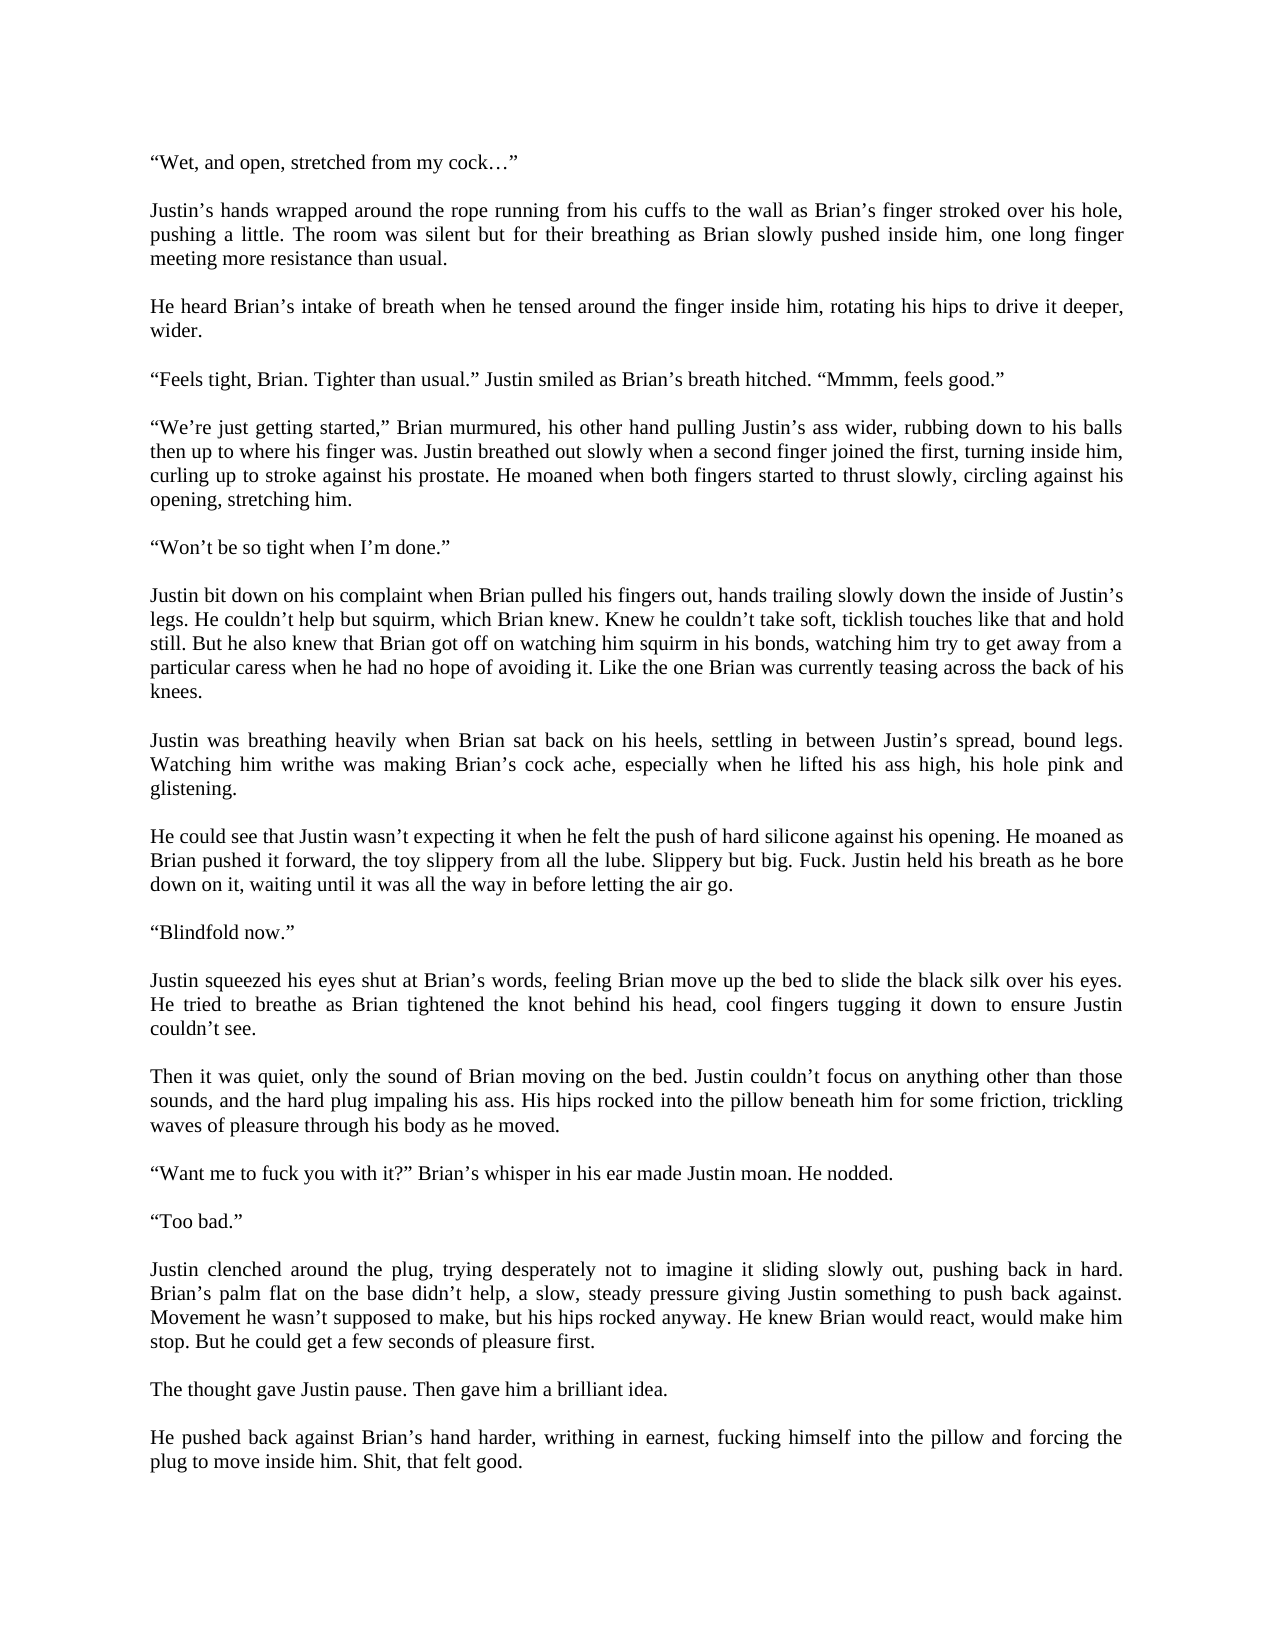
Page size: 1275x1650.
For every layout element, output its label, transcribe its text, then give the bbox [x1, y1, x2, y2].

text He heard Brian’s intake of breath when he tensed around the finger inside him, rotating his hips to drive it deeper, wider. [150, 294, 1125, 342]
text Then it was quiet, only the sound of Brian moving on the bed. Justin couldn’t focus on anything other than those sounds, and the hard plug impaling his ass. His hips rocked into the pillow beneath him for some friction, trickling waves of pleasure through his body as he moved. [150, 1064, 1125, 1137]
text “We’re just getting started,” Brian murmured, his other hand pulling Justin’s ass wider, rubbing down to his balls then up to where his finger was. Justin breathed out slowly when a second finger joined the first, turning inside him, curling up to stroke against his prostate. He moaned when both fingers started to thrust slowly, circling against his opening, stretching him. [150, 415, 1125, 511]
text “Blindfold now.” [150, 920, 1125, 944]
text “Feels tight, Brian. Tighter than usual.” Justin smiled as Brian’s breath hitched. “Mmmm, feels good.” [150, 367, 1125, 391]
text “Wet, and open, stretched from my cock…” [150, 150, 1125, 174]
text “Too bad.” [150, 1209, 1125, 1233]
text “Won’t be so tight when I’m done.” [150, 535, 1125, 559]
text He could see that Justin wasn’t expecting it when he felt the push of hard silicone against his opening. He moaned as Brian pushed it forward, the toy slippery from all the lube. Slippery but big. Fuck. Justin held his breath as he bore down on it, waiting until it was all the way in before letting the air go. [150, 824, 1125, 896]
text The thought gave Justin pause. Then gave him a brilliant idea. [150, 1377, 1125, 1401]
text Justin bit down on his complaint when Brian pulled his fingers out, hands trailing slowly down the inside of Justin’s legs. He couldn’t help but squirm, which Brian knew. Knew he couldn’t take soft, ticklish touches like that and hold still. But he also knew that Brian got off on watching him squirm in his bonds, watching him try to get away from a particular caress when he had no hope of avoiding it. Like the one Brian was currently teasing across the back of his knees. [150, 583, 1125, 703]
text “Want me to fuck you with it?” Brian’s whisper in his ear made Justin moan. He nodded. [150, 1161, 1125, 1185]
text Justin’s hands wrapped around the rope running from his cuffs to the wall as Brian’s finger stroked over his hole, pushing a little. The room was silent but for their breathing as Brian slowly pushed inside him, one long finger meeting more resistance than usual. [150, 198, 1125, 270]
text Justin was breathing heavily when Brian sat back on his heels, settling in between Justin’s spread, bound legs. Watching him writhe was making Brian’s cock ache, especially when he lifted his ass high, his hole pink and glistening. [150, 727, 1125, 800]
text Justin clenched around the plug, trying desperately not to imagine it sliding slowly out, pushing back in hard. Brian’s palm flat on the base didn’t help, a slow, steady pressure giving Justin something to push back against. Movement he wasn’t supposed to make, but his hips rocked anyway. He knew Brian would react, would make him stop. But he could get a few seconds of pleasure first. [150, 1257, 1125, 1353]
text He pushed back against Brian’s hand harder, writhing in earnest, fucking himself into the pillow and forcing the plug to move inside him. Shit, that felt good. [150, 1425, 1125, 1473]
text Justin squeezed his eyes shut at Brian’s words, feeling Brian move up the bed to slide the black silk over his eyes. He tried to breathe as Brian tightened the knot behind his head, cool fingers tugging it down to ensure Justin couldn’t see. [150, 968, 1125, 1040]
